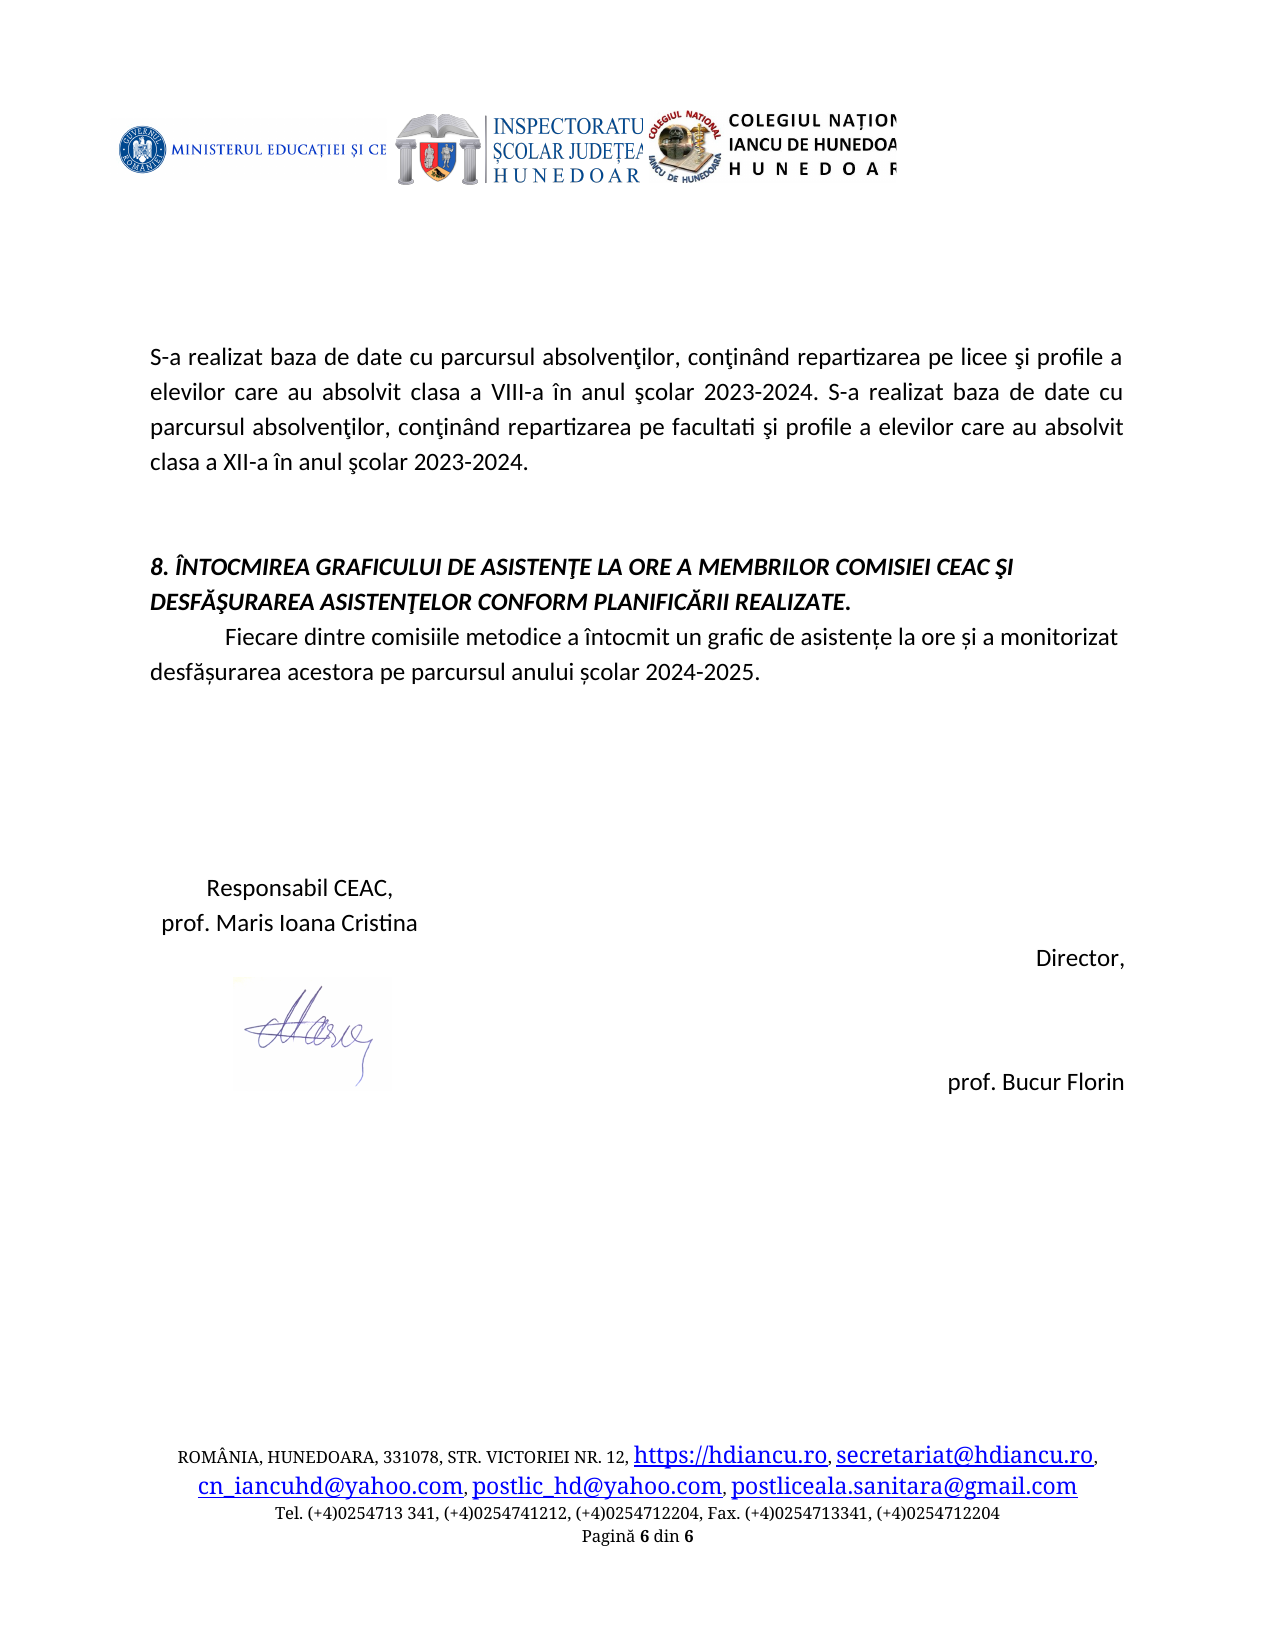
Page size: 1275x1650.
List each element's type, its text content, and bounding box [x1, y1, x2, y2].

text 8. ÎNTOCMIREA GRAFICULUI DE ASISTENŢE LA ORE A MEMBRILOR COMISIEI CEAC ŞI DESFĂŞURAREA ASISTENŢELOR CONFORM PLANIFICĂRII REALIZATE. [150, 551, 1125, 616]
text Fiecare dintre comisiile metodice a întocmit un grafic de asistențe la ore și a monitorizat desfășurarea acestora pe parcursul anului școlar 2024-2025. [150, 621, 1125, 686]
text Director, [150, 943, 1125, 973]
text Responsabil CEAC, [150, 873, 1125, 903]
picture [233, 977, 392, 1091]
text S-a realizat baza de date cu parcursul absolvenţilor, conţinând repartizarea pe licee şi profile a elevilor care au absolvit clasa a VIII-a în anul şcolar 2023-2024. S-a realizat baza de date cu parcursul absolvenţilor, conţinând repartizarea pe facultati şi profile a elevilor care au absolvit clasa a XII-a în anul şcolar 2023-2024. [150, 341, 1125, 476]
text prof. Bucur Florin [150, 978, 1125, 1096]
text prof. Maris Ioana Cristina [150, 908, 1125, 938]
picture [648, 110, 897, 183]
picture [110, 118, 387, 180]
picture [392, 114, 643, 185]
